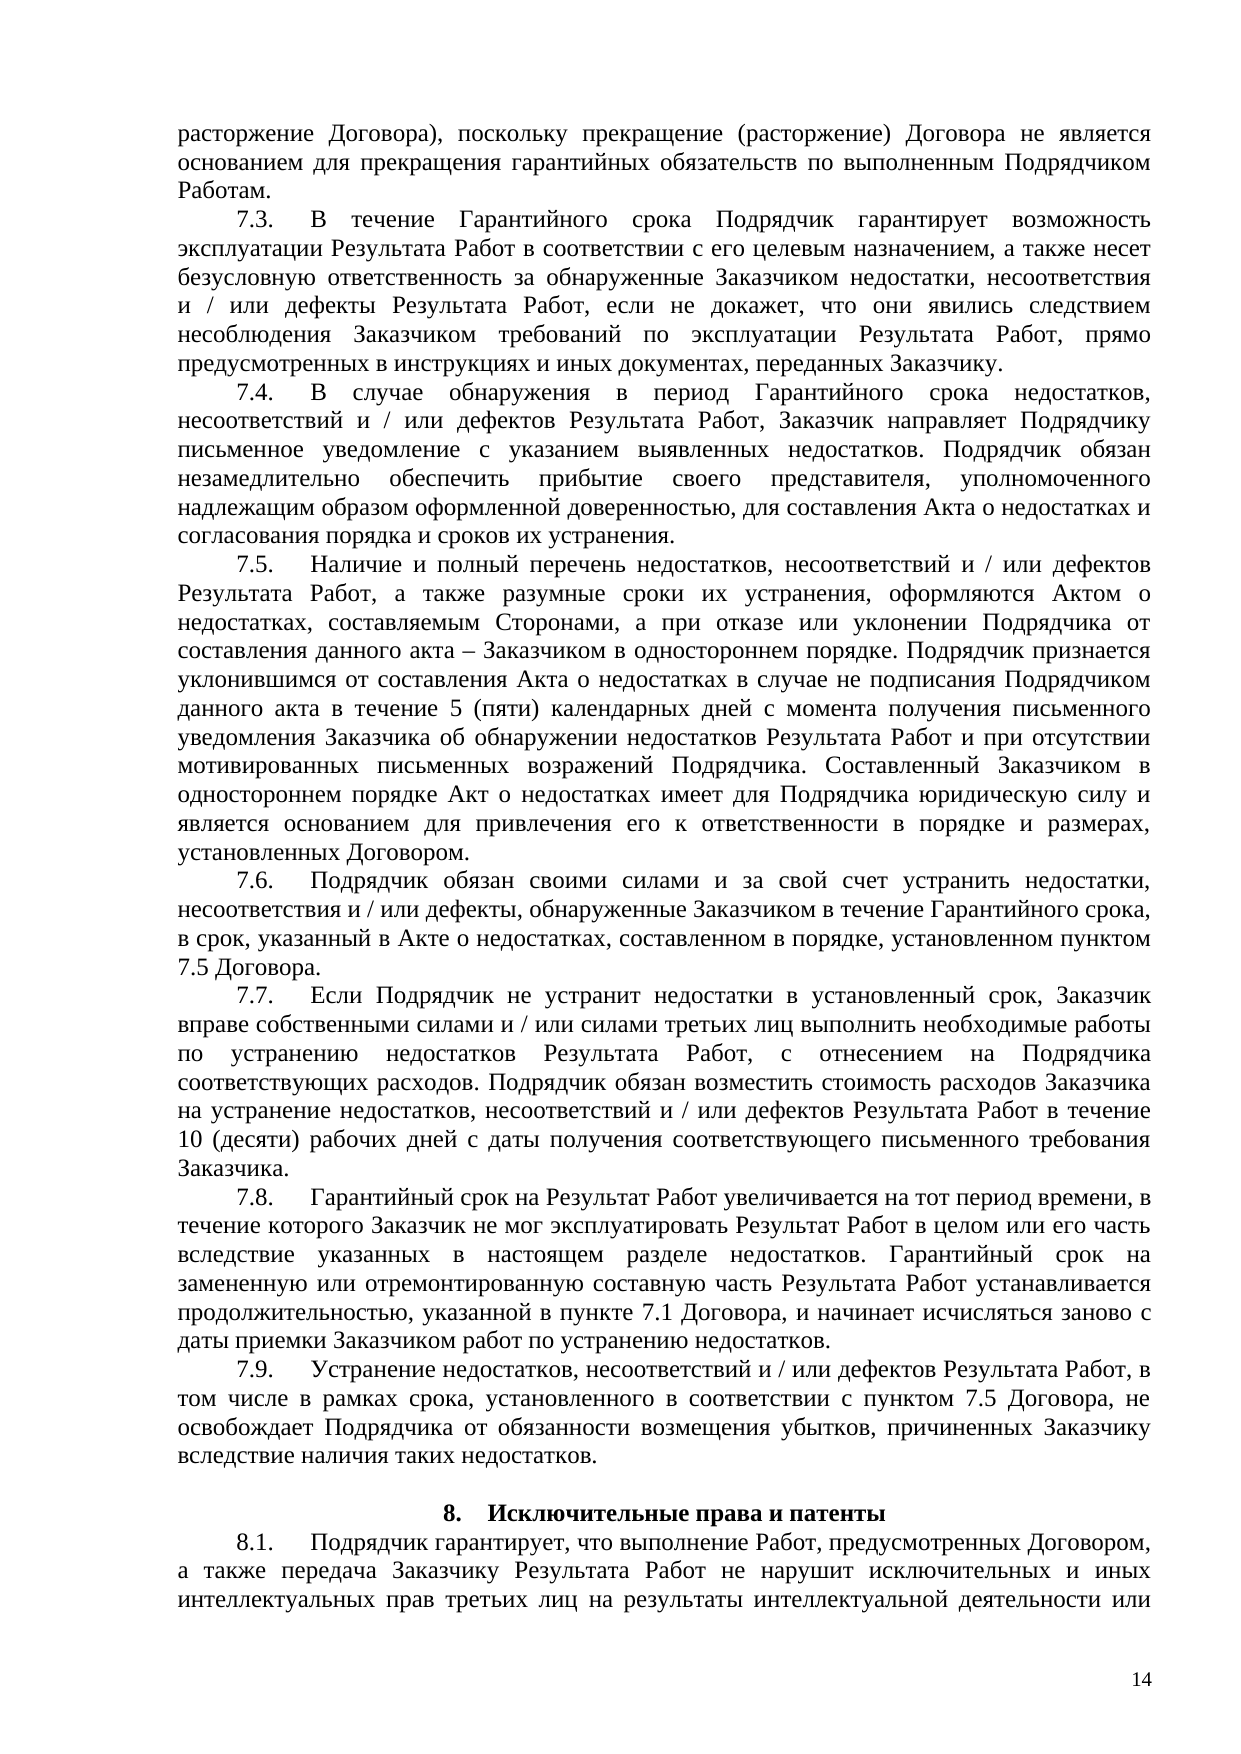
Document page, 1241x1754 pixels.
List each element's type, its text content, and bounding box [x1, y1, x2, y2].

list Устранение недостатков, несоответствий и / или дефектов Результата Работ, в том числе в рамках срока, установленного в соответствии с пунктом 7.5 Договора, не освобождает Подрядчика от обязанности возмещения убытков, причиненных Заказчику вследствие наличия таких недостатков. [177, 1354, 1152, 1469]
list Подрядчик обязан своими силами и за свой счет устранить недостатки, несоответствия и / или дефекты, обнаруженные Заказчиком в течение Гарантийного срока, в срок, указанный в Акте о недостатках, составленном в порядке, установленном пунктом 7.5 Договора. [177, 866, 1152, 981]
list Исключительные права и патенты [177, 1498, 1152, 1527]
list Если Подрядчик не устранит недостатки в установленный срок, Заказчик вправе собственными силами и / или силами третьих лиц выполнить необходимые работы по устранению недостатков Результата Работ, с отнесением на Подрядчика соответствующих расходов. Подрядчик обязан возместить стоимость расходов Заказчика на устранение недостатков, несоответствий и / или дефектов Результата Работ в течение 10 (десяти) рабочих дней с даты получения соответствующего письменного требования Заказчика. [177, 981, 1152, 1182]
list В течение Гарантийного срока Подрядчик гарантирует возможность эксплуатации Результата Работ в соответствии с его целевым назначением, а также несет безусловную ответственность за обнаруженные Заказчиком недостатки, несоответствия и / или дефекты Результата Работ, если не докажет, что они явились следствием несоблюдения Заказчиком требований по эксплуатации Результата Работ, прямо предусмотренных в инструкциях и иных документах, переданных Заказчику. [177, 204, 1152, 377]
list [177, 118, 1152, 204]
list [177, 1527, 1152, 1613]
list Гарантийный срок на Результат Работ увеличивается на тот период времени, в течение которого Заказчик не мог эксплуатировать Результат Работ в целом или его часть вследствие указанных в настоящем разделе недостатков. Гарантийный срок на замененную или отремонтированную составную часть Результата Работ устанавливается продолжительностью, указанной в пункте 7.1 Договора, и начинает исчисляться заново с даты приемки Заказчиком работ по устранению недостатков. [177, 1182, 1152, 1354]
list Наличие и полный перечень недостатков, несоответствий и / или дефектов Результата Работ, а также разумные сроки их устранения, оформляются Актом о недостатках, составляемым Сторонами, а при отказе или уклонении Подрядчика от составления данного акта – Заказчиком в одностороннем порядке. Подрядчик признается уклонившимся от составления Акта о недостатках в случае не подписания Подрядчиком данного акта в течение 5 (пяти) календарных дней с момента получения письменного уведомления Заказчика об обнаружении недостатков Результата Работ и при отсутствии мотивированных письменных возражений Подрядчика. Составленный Заказчиком в одностороннем порядке Акт о недостатках имеет для Подрядчика юридическую силу и является основанием для привлечения его к ответственности в порядке и размерах, установленных Договором. [177, 549, 1152, 866]
list В случае обнаружения в период Гарантийного срока недостатков, несоответствий и / или дефектов Результата Работ, Заказчик направляет Подрядчику письменное уведомление с указанием выявленных недостатков. Подрядчик обязан незамедлительно обеспечить прибытие своего представителя, уполномоченного надлежащим образом оформленной доверенностью, для составления Акта о недостатках и согласования порядка и сроков их устранения. [177, 377, 1152, 549]
